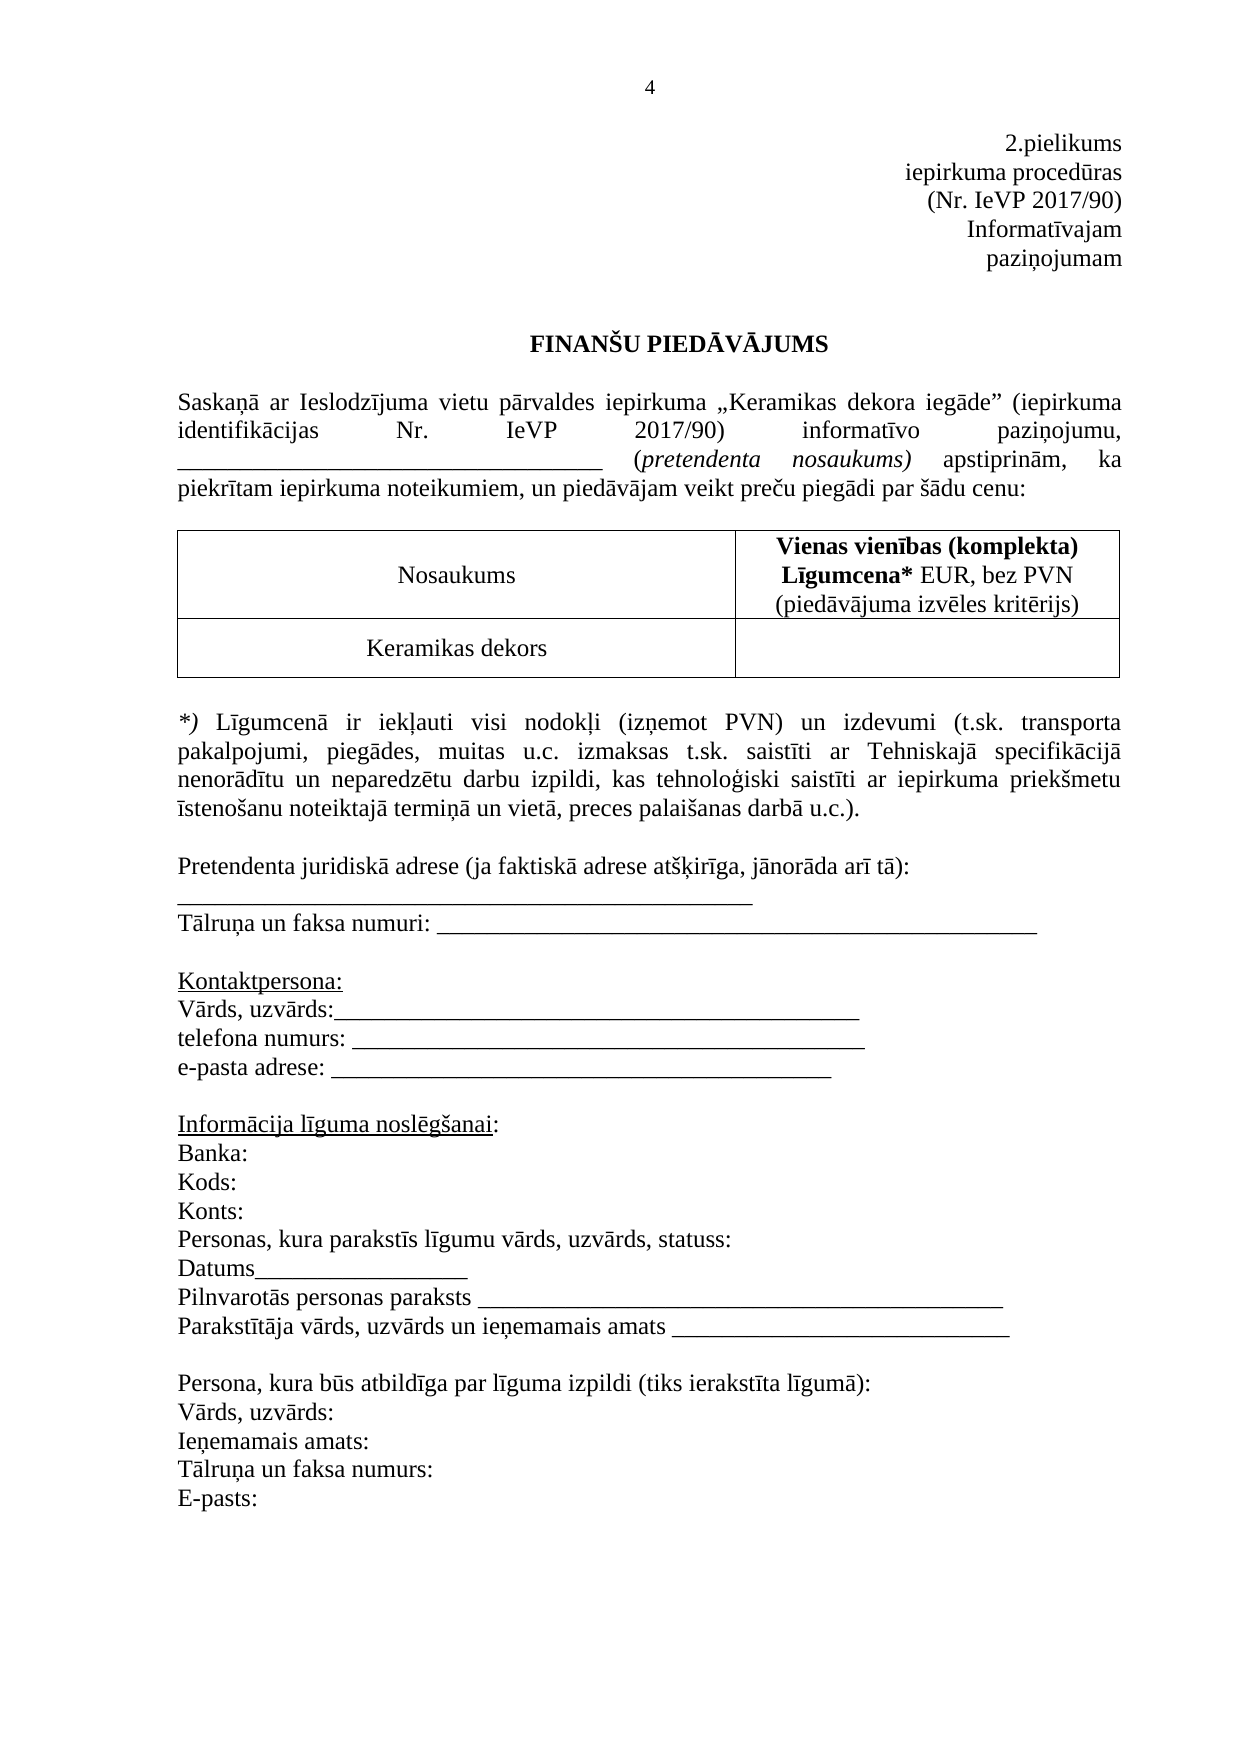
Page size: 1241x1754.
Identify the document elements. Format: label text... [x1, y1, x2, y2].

text Kods: [177, 1167, 1122, 1196]
text Banka: [177, 1138, 1122, 1167]
text *) Līgumcenā ir iekļauti visi nodokļi (izņemot PVN) un izdevumi (t.sk. transporta pakalpojumi, piegādes, muitas u.c. izmaksas t.sk. saistīti ar Tehniskajā specifikācijā nenorādītu un neparedzētu darbu izpildi, kas tehnoloģiski saistīti ar iepirkuma priekšmetu īstenošanu noteiktajā termiņā un vietā, preces palaišanas darbā u.c.). [177, 707, 1122, 822]
table_header Nosaukums [178, 531, 735, 618]
text E-pasts: [177, 1483, 1093, 1512]
text Datums_________________ [177, 1253, 1122, 1282]
text Personas, kura parakstīs līgumu vārds, uzvārds, statuss: [177, 1224, 1122, 1253]
table_cell [736, 619, 1119, 677]
text 2.pielikums [177, 128, 1122, 157]
text Pilnvarotās personas paraksts __________________________________________ [177, 1282, 1122, 1311]
text Pretendenta juridiskā adrese (ja faktiskā adrese atšķirīga, jānorāda arī tā): [177, 851, 1122, 879]
text Parakstītāja vārds, uzvārds un ieņemamais amats ___________________________ [177, 1311, 1122, 1339]
text FINANŠU PIEDĀVĀJUMS [177, 329, 1122, 358]
text Tālruņa un faksa numurs: [177, 1454, 1093, 1483]
text (Nr. IeVP 2017/90) [177, 185, 1122, 214]
table_header Vienas vienības (komplekta) Līgumcena* EUR, bez PVN (piedāvājuma izvēles kritērijs) [736, 531, 1119, 618]
text paziņojumam [177, 243, 1122, 272]
text Vārds, uzvārds:__________________________________________ [177, 994, 1122, 1023]
text Informatīvajam [177, 214, 1122, 243]
text Persona, kura būs atbildīga par līguma izpildi (tiks ierakstīta līgumā): [177, 1368, 1093, 1397]
text telefona numurs: _________________________________________ [177, 1023, 1122, 1052]
text Kontaktpersona: [177, 966, 1122, 994]
text Tālruņa un faksa numuri: ________________________________________________ [177, 908, 1122, 937]
text iepirkuma procedūras [177, 157, 1122, 185]
text Saskaņā ar Ieslodzījuma vietu pārvaldes iepirkuma „Keramikas dekora iegāde” (iepirkuma identifikācijas Nr. IeVP 2017/90) informatīvo paziņojumu, __________________________________ (pretendenta nosaukums) apstiprinām, ka piekrītam iepirkuma noteikumiem, un piedāvājam veikt preču piegādi par šādu cenu: [177, 387, 1122, 502]
table_cell Keramikas dekors [178, 619, 735, 677]
text Informācija līguma noslēgšanai: [177, 1109, 1122, 1138]
text Konts: [177, 1196, 1122, 1224]
text ______________________________________________ [177, 879, 1122, 908]
text Ieņemamais amats: [177, 1426, 1093, 1454]
text Vārds, uzvārds: [177, 1397, 1093, 1426]
text e-pasta adrese: ________________________________________ [177, 1052, 1122, 1081]
